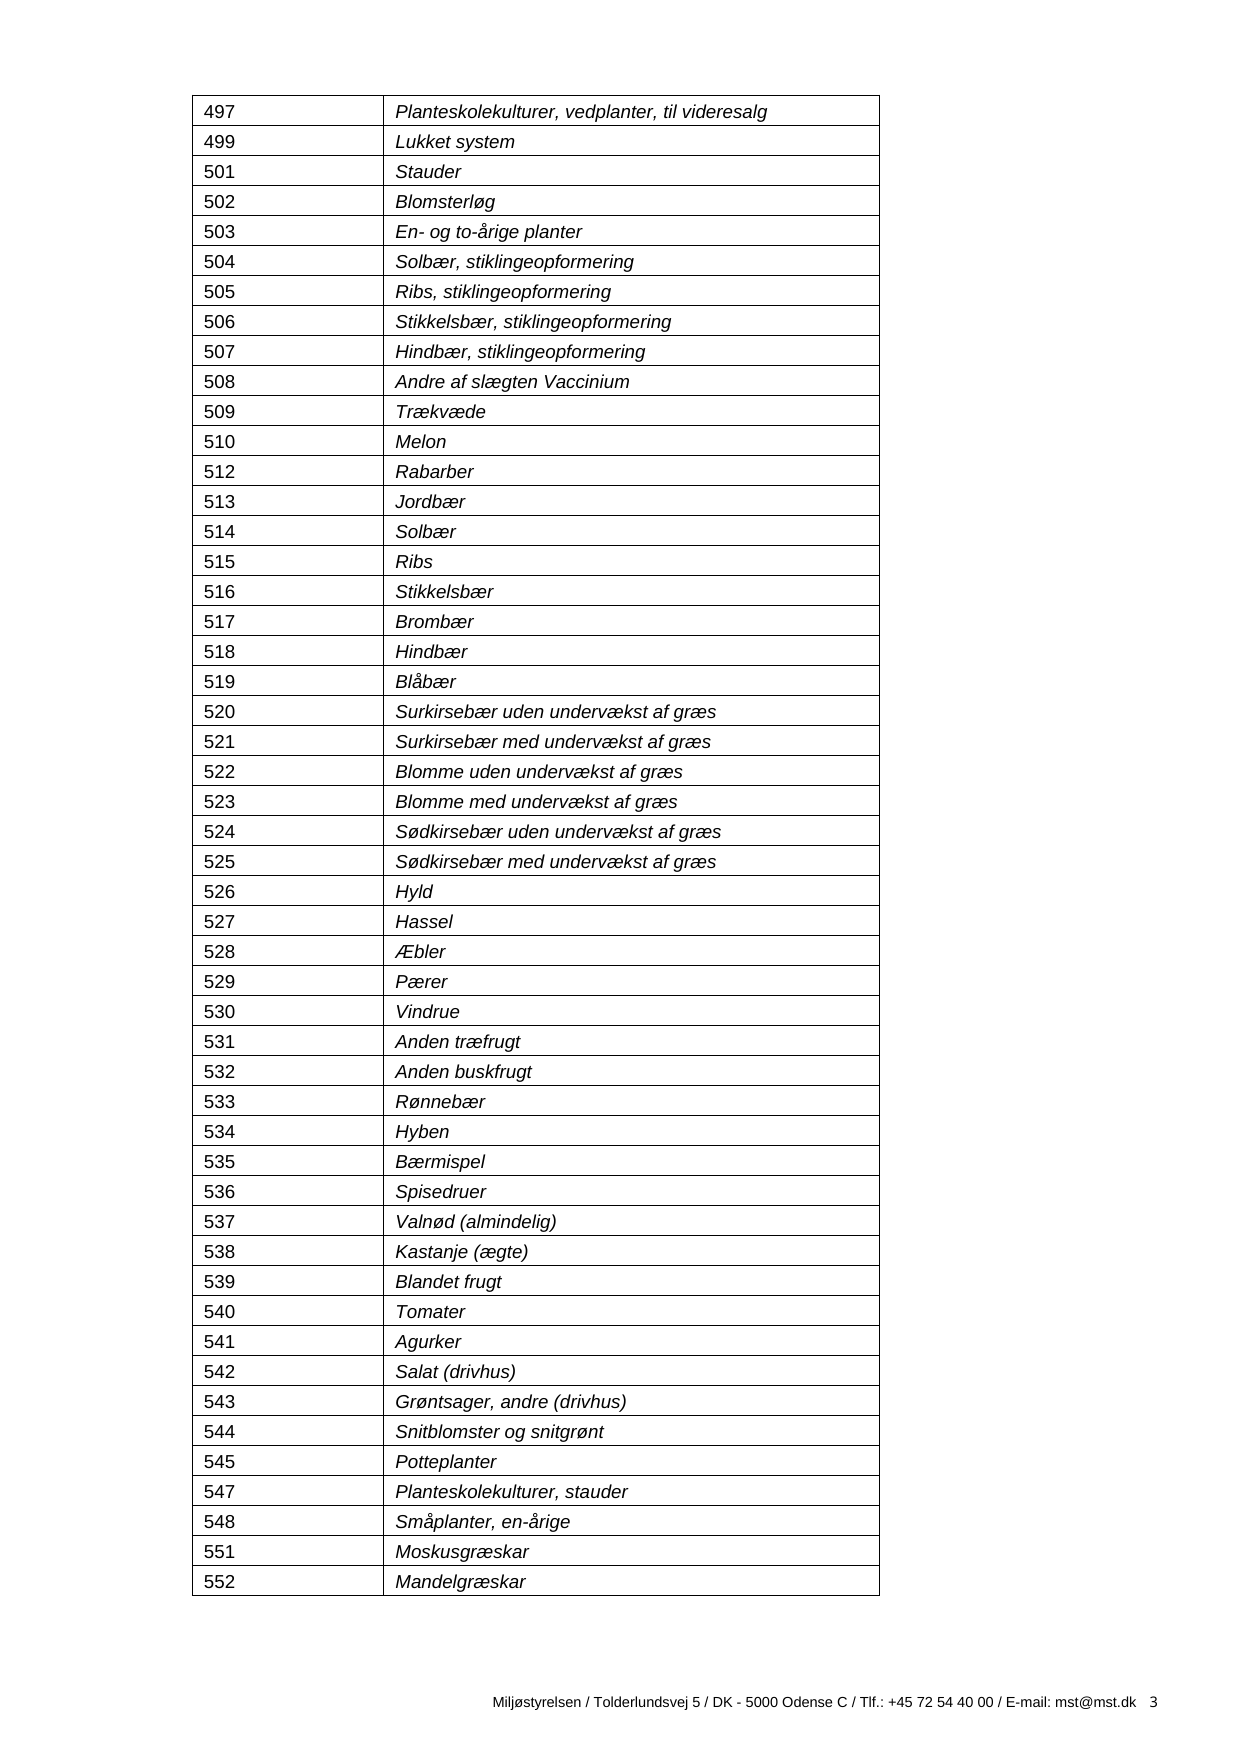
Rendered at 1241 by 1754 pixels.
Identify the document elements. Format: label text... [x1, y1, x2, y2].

table_cell 502 [193, 186, 383, 214]
table_cell Surkirsebær med undervækst af græs [384, 726, 879, 754]
table_cell Surkirsebær uden undervækst af græs [384, 696, 879, 724]
table_cell 503 [193, 216, 383, 244]
table_cell 528 [193, 936, 383, 964]
table_cell Sødkirsebær med undervækst af græs [384, 846, 879, 874]
table_cell 497 [193, 96, 383, 124]
table_cell 527 [193, 906, 383, 934]
table_cell Pærer [384, 966, 879, 994]
table_cell Tomater [384, 1296, 879, 1324]
table_cell Planteskolekulturer, stauder [384, 1476, 879, 1504]
table_cell 499 [193, 126, 383, 154]
table_cell 522 [193, 756, 383, 784]
table_cell Planteskolekulturer, vedplanter, til videresalg [384, 96, 879, 124]
table_cell 501 [193, 156, 383, 184]
table_cell Blomme uden undervækst af græs [384, 756, 879, 784]
table_cell 529 [193, 966, 383, 994]
table_cell Lukket system [384, 126, 879, 154]
table_cell Hindbær [384, 636, 879, 664]
table_cell 547 [193, 1476, 383, 1504]
table_cell Kastanje (ægte) [384, 1236, 879, 1264]
table_cell Andre af slægten Vaccinium [384, 366, 879, 394]
table_cell 506 [193, 306, 383, 334]
table_cell Bærmispel [384, 1146, 879, 1174]
table_cell Salat (drivhus) [384, 1356, 879, 1384]
table_cell 524 [193, 816, 383, 844]
table_cell 518 [193, 636, 383, 664]
table_cell Stikkelsbær [384, 576, 879, 604]
table_cell 538 [193, 1236, 383, 1264]
table_cell 517 [193, 606, 383, 634]
table_cell Blandet frugt [384, 1266, 879, 1294]
table_cell Solbær, stiklingeopformering [384, 246, 879, 274]
table_cell 520 [193, 696, 383, 724]
table_cell Blomsterløg [384, 186, 879, 214]
table_cell 541 [193, 1326, 383, 1354]
table_cell 544 [193, 1416, 383, 1444]
table_cell 508 [193, 366, 383, 394]
table_cell Rønnebær [384, 1086, 879, 1114]
table_cell Jordbær [384, 486, 879, 514]
table_cell Moskusgræskar [384, 1536, 879, 1564]
table_cell Potteplanter [384, 1446, 879, 1474]
table_cell Hyld [384, 876, 879, 904]
table_cell Stikkelsbær, stiklingeopformering [384, 306, 879, 334]
table_cell Mandelgræskar [384, 1566, 879, 1594]
table_cell 525 [193, 846, 383, 874]
table_cell 526 [193, 876, 383, 904]
table_cell 515 [193, 546, 383, 574]
table_cell 523 [193, 786, 383, 814]
table_cell 542 [193, 1356, 383, 1384]
table_cell 540 [193, 1296, 383, 1324]
table_cell 521 [193, 726, 383, 754]
table_cell 516 [193, 576, 383, 604]
table_cell 510 [193, 426, 383, 454]
table_cell Anden træfrugt [384, 1026, 879, 1054]
table_cell Småplanter, en-årige [384, 1506, 879, 1534]
table_cell Ribs [384, 546, 879, 574]
table_cell Grøntsager, andre (drivhus) [384, 1386, 879, 1414]
table_cell 552 [193, 1566, 383, 1594]
table_cell Agurker [384, 1326, 879, 1354]
table_cell 513 [193, 486, 383, 514]
table_cell 545 [193, 1446, 383, 1474]
table_cell 505 [193, 276, 383, 304]
table_cell Hassel [384, 906, 879, 934]
table_cell 504 [193, 246, 383, 274]
table_cell 537 [193, 1206, 383, 1234]
table_cell 519 [193, 666, 383, 694]
table_cell 509 [193, 396, 383, 424]
table_cell Blåbær [384, 666, 879, 694]
table_cell Brombær [384, 606, 879, 634]
table_cell 532 [193, 1056, 383, 1084]
table_cell 533 [193, 1086, 383, 1114]
table_cell 543 [193, 1386, 383, 1414]
table_cell 536 [193, 1176, 383, 1204]
table_cell 530 [193, 996, 383, 1024]
table_cell Trækvæde [384, 396, 879, 424]
table_cell 539 [193, 1266, 383, 1294]
table_cell Hindbær, stiklingeopformering [384, 336, 879, 364]
table_cell Valnød (almindelig) [384, 1206, 879, 1234]
table_cell 507 [193, 336, 383, 364]
table_cell Æbler [384, 936, 879, 964]
table_cell Snitblomster og snitgrønt [384, 1416, 879, 1444]
table_cell Anden buskfrugt [384, 1056, 879, 1084]
table_cell Sødkirsebær uden undervækst af græs [384, 816, 879, 844]
table_cell Spisedruer [384, 1176, 879, 1204]
table_cell 531 [193, 1026, 383, 1054]
table_cell 534 [193, 1116, 383, 1144]
table_cell Melon [384, 426, 879, 454]
table_cell En- og to-årige planter [384, 216, 879, 244]
table_cell Stauder [384, 156, 879, 184]
table_cell Vindrue [384, 996, 879, 1024]
table_cell Ribs, stiklingeopformering [384, 276, 879, 304]
table_cell Rabarber [384, 456, 879, 484]
table_cell 535 [193, 1146, 383, 1174]
table_cell 514 [193, 516, 383, 544]
table_cell 512 [193, 456, 383, 484]
table_cell Blomme med undervækst af græs [384, 786, 879, 814]
table_cell 548 [193, 1506, 383, 1534]
table_cell Solbær [384, 516, 879, 544]
table_cell Hyben [384, 1116, 879, 1144]
table_cell 551 [193, 1536, 383, 1564]
